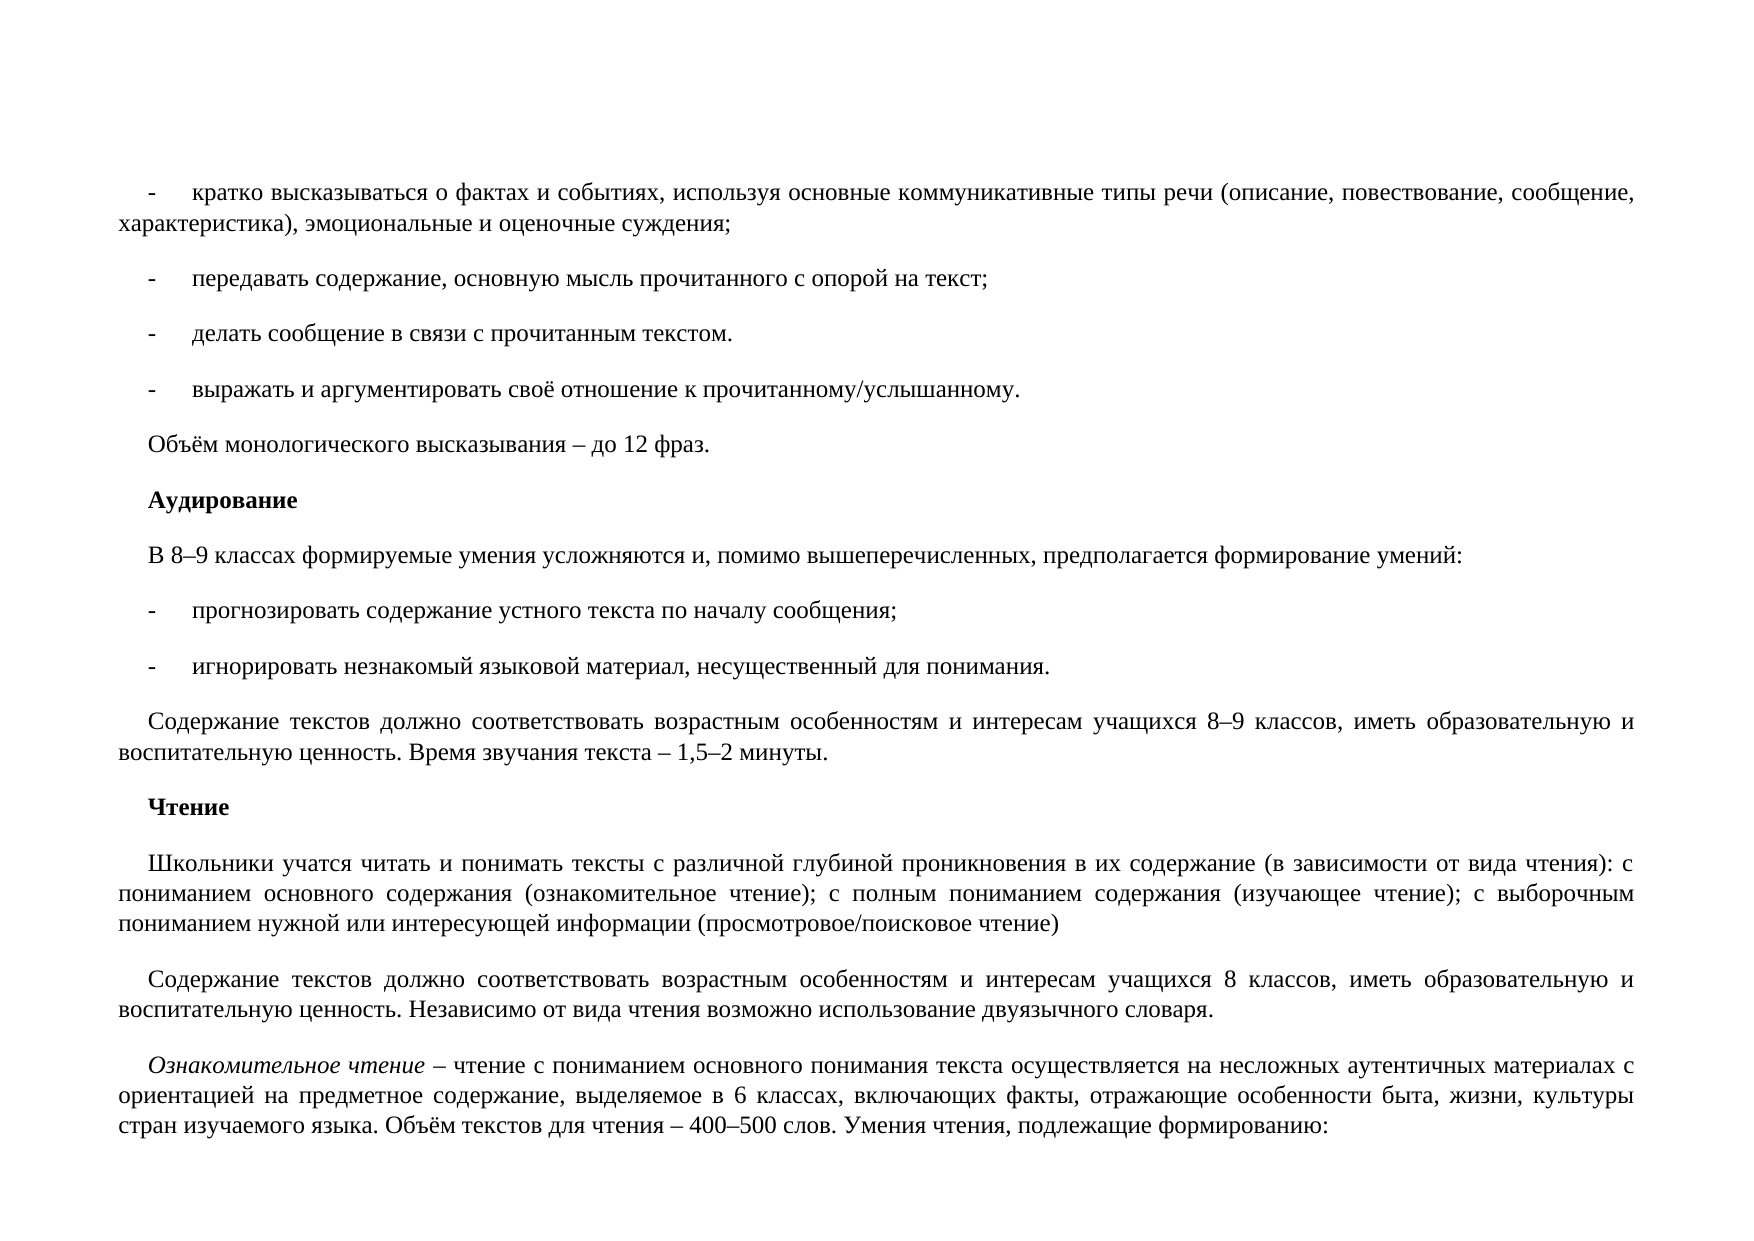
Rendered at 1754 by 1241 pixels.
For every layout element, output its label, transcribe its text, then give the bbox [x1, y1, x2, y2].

text - кратко высказываться о фактах и событиях, используя основные коммуникативные типы речи (описание, повествование, сообщение, характеристика), эмоциональные и оценочные суждения; [118, 177, 1636, 236]
text - передавать содержание, основную мысль прочитанного с опорой на текст; [118, 263, 1636, 292]
text Чтение [118, 792, 1636, 821]
text - делать сообщение в связи с прочитанным текстом. [118, 318, 1636, 347]
text - игнорировать незнакомый языковой материал, несущественный для понимания. [118, 651, 1636, 680]
text Аудирование [118, 485, 1636, 513]
text Объём монологического высказывания – до 12 фраз. [118, 429, 1636, 458]
text - прогнозировать содержание устного текста по началу сообщения; [118, 596, 1636, 624]
text Содержание текстов должно соответствовать возрастным особенностям и интересам учащихся 8 классов, иметь образовательную и воспитательную ценность. Независимо от вида чтения возможно использование двуязычного словаря. [118, 964, 1636, 1023]
text - выражать и аргументировать своё отношение к прочитанному/услышанному. [118, 374, 1636, 403]
text Школьники учатся читать и понимать тексты с различной глубиной проникновения в их содержание (в зависимости от вида чтения): с пониманием основного содержания (ознакомительное чтение); с полным пониманием содержания (изучающее чтение); с выборочным пониманием нужной или интересующей информации (просмотровое/поисковое чтение) [118, 848, 1636, 937]
text Содержание текстов должно соответствовать возрастным особенностям и интересам учащихся 8–9 классов, иметь образовательную и воспитательную ценность. Время звучания текста – 1,5–2 минуты. [118, 706, 1636, 766]
text Ознакомительное чтение – чтение с пониманием основного понимания текста осуществляется на несложных аутентичных материалах с ориентацией на предметное содержание, выделяемое в 6 классах, включающих факты, отражающие особенности быта, жизни, культуры стран изучаемого языка. Объём текстов для чтения – 400–500 слов. Умения чтения, подлежащие формированию: [118, 1050, 1636, 1139]
text В 8–9 классах формируемые умения усложняются и, помимо вышеперечисленных, предполагается формирование умений: [118, 540, 1636, 569]
